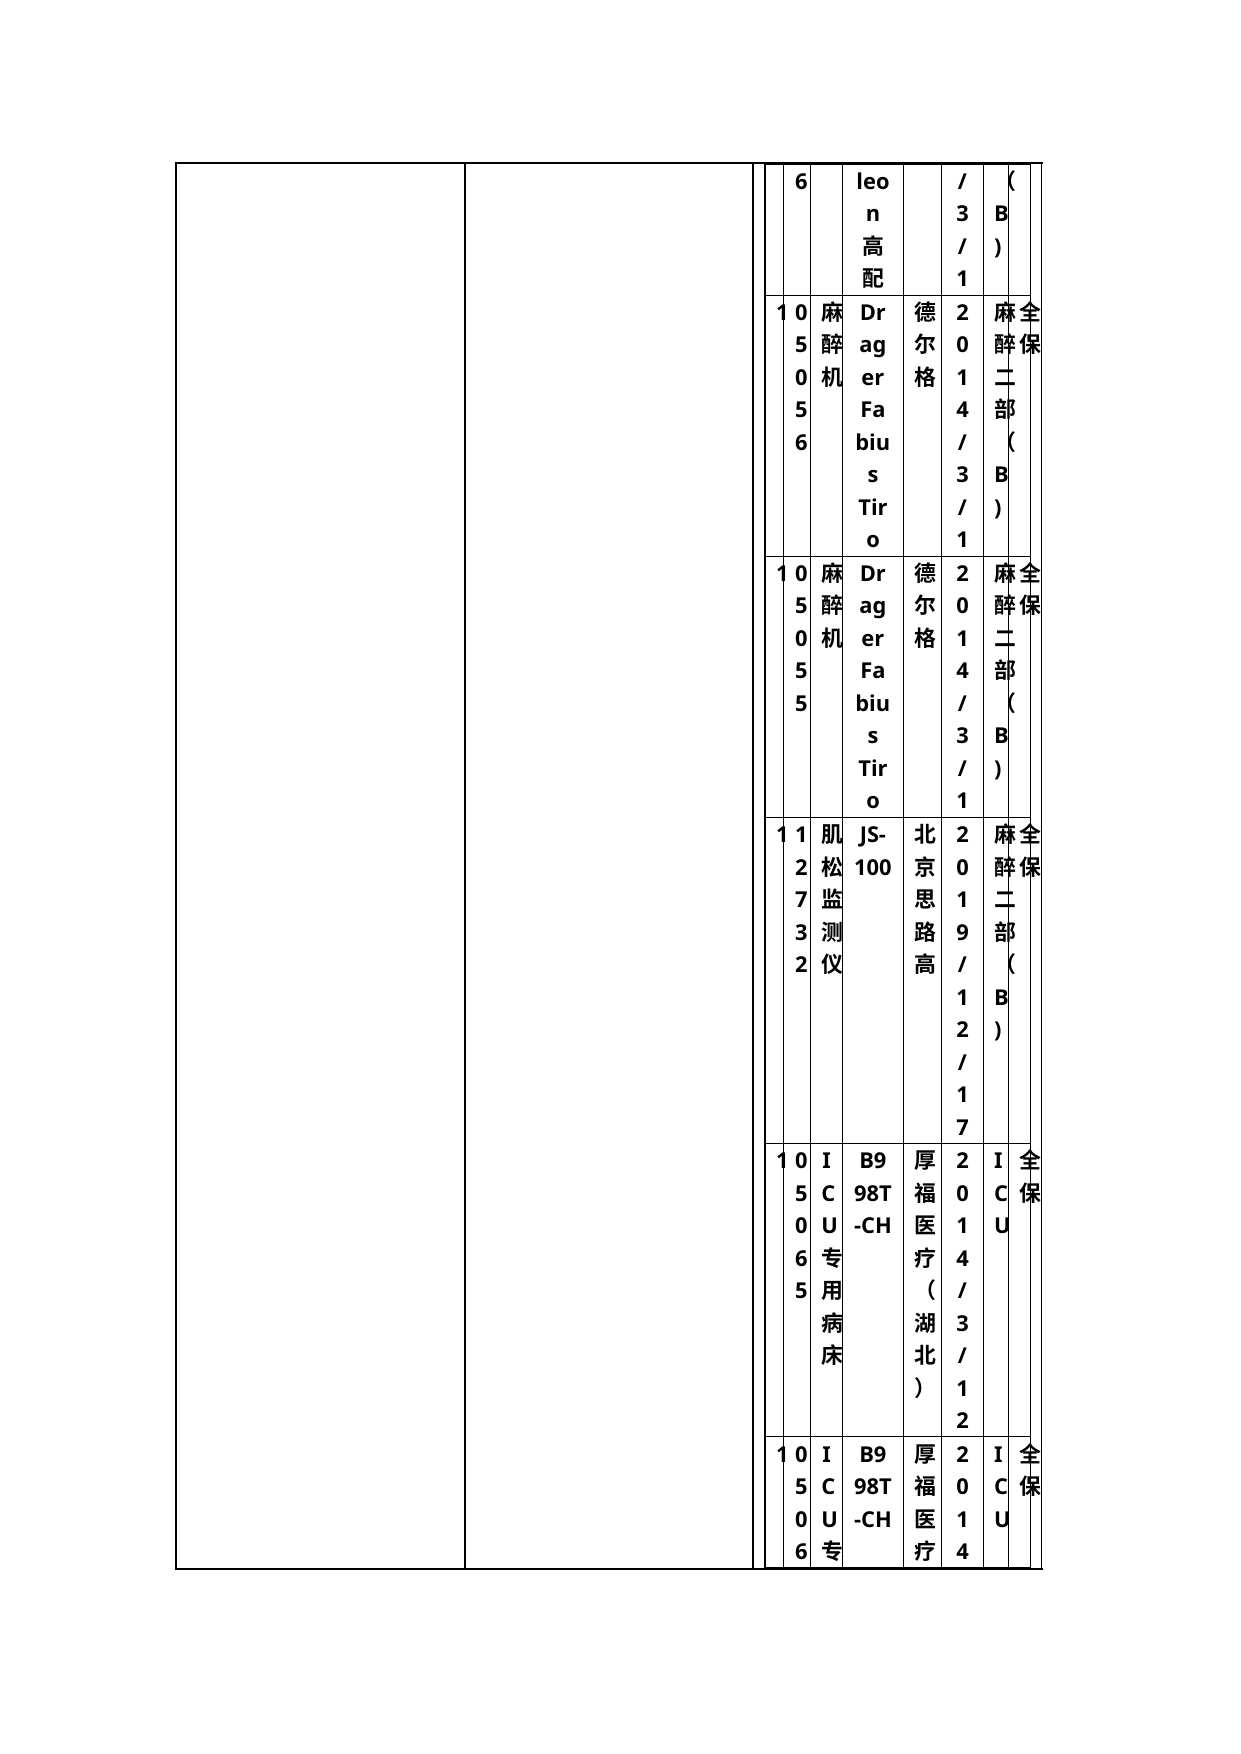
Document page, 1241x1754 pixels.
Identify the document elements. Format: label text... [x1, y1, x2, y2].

table_cell 设备详单如下： 附件3：陕西省肿瘤医院医科达3306加速器、飞利浦CT等204台件医疗设备明细1 [984, 296, 1008, 556]
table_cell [984, 165, 1008, 295]
table_cell 设备详单如下： 附件3：陕西省肿瘤医院医科达3306加速器、飞利浦CT等204台件医疗设备明细1 [1009, 1144, 1030, 1436]
table_cell 设备详单如下： 附件3：陕西省肿瘤医院医科达3306加速器、飞利浦CT等204台件医疗设备明细1 [843, 296, 903, 556]
table_cell 设备详单如下： 附件3：陕西省肿瘤医院医科达3306加速器、飞利浦CT等204台件医疗设备明细1 [811, 296, 842, 556]
table_cell 设备详单如下： 附件3：陕西省肿瘤医院医科达3306加速器、飞利浦CT等204台件医疗设备明细1 [784, 557, 810, 817]
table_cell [811, 1437, 842, 1567]
table_cell 设备详单如下： 附件3：陕西省肿瘤医院医科达3306加速器、飞利浦CT等204台件医疗设备明细1 [942, 296, 983, 556]
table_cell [904, 1437, 941, 1567]
table_cell 设备详单如下： 附件3：陕西省肿瘤医院医科达3306加速器、飞利浦CT等204台件医疗设备明细1 [942, 557, 983, 817]
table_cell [843, 1437, 903, 1567]
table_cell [784, 1437, 810, 1567]
table_cell 设备详单如下： 附件3：陕西省肿瘤医院医科达3306加速器、飞利浦CT等204台件医疗设备明细1 [904, 818, 941, 1143]
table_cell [1031, 164, 1041, 1568]
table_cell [784, 165, 810, 295]
table_cell 设备详单如下： 附件3：陕西省肿瘤医院医科达3306加速器、飞利浦CT等204台件医疗设备明细1 [984, 557, 1008, 817]
table_cell 设备详单如下： 附件3：陕西省肿瘤医院医科达3306加速器、飞利浦CT等204台件医疗设备明细1 [942, 1144, 983, 1436]
table_cell 设备详单如下： 附件3：陕西省肿瘤医院医科达3306加速器、飞利浦CT等204台件医疗设备明细1 [942, 818, 983, 1143]
table_cell [177, 164, 464, 1568]
table_cell 设备详单如下： 附件3：陕西省肿瘤医院医科达3306加速器、飞利浦CT等204台件医疗设备明细1 [843, 1144, 903, 1436]
table_cell 设备详单如下： 附件3：陕西省肿瘤医院医科达3306加速器、飞利浦CT等204台件医疗设备明细1 [904, 557, 941, 817]
table_cell 设备详单如下： 附件3：陕西省肿瘤医院医科达3306加速器、飞利浦CT等204台件医疗设备明细1 [904, 296, 941, 556]
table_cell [843, 165, 903, 295]
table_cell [766, 1437, 783, 1567]
table_cell 设备详单如下： 附件3：陕西省肿瘤医院医科达3306加速器、飞利浦CT等204台件医疗设备明细1 [1009, 557, 1030, 817]
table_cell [984, 1437, 1008, 1567]
table_cell 设备详单如下： 附件3：陕西省肿瘤医院医科达3306加速器、飞利浦CT等204台件医疗设备明细1 [843, 557, 903, 817]
table_cell 设备详单如下： 附件3：陕西省肿瘤医院医科达3306加速器、飞利浦CT等204台件医疗设备明细1 [1009, 296, 1030, 556]
table_cell 设备详单如下： 附件3：陕西省肿瘤医院医科达3306加速器、飞利浦CT等204台件医疗设备明细1 [784, 296, 810, 556]
table_cell 设备详单如下： 附件3：陕西省肿瘤医院医科达3306加速器、飞利浦CT等204台件医疗设备明细1 [843, 818, 903, 1143]
table_cell 设备详单如下： 附件3：陕西省肿瘤医院医科达3306加速器、飞利浦CT等204台件医疗设备明细1 [784, 1144, 810, 1436]
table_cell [1009, 1437, 1030, 1567]
table_cell 设备详单如下： 附件3：陕西省肿瘤医院医科达3306加速器、飞利浦CT等204台件医疗设备明细1 [811, 557, 842, 817]
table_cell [766, 165, 783, 295]
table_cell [942, 1437, 983, 1567]
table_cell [811, 165, 842, 295]
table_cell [754, 164, 764, 1568]
table_cell 设备详单如下： 附件3：陕西省肿瘤医院医科达3306加速器、飞利浦CT等204台件医疗设备明细1 [1009, 818, 1030, 1143]
table_cell 设备详单如下： 附件3：陕西省肿瘤医院医科达3306加速器、飞利浦CT等204台件医疗设备明细1 [904, 1144, 941, 1436]
table_cell 设备详单如下： 附件3：陕西省肿瘤医院医科达3306加速器、飞利浦CT等204台件医疗设备明细1 [784, 818, 810, 1143]
table_cell 2 [466, 164, 752, 1568]
table_cell 设备详单如下： 附件3：陕西省肿瘤医院医科达3306加速器、飞利浦CT等204台件医疗设备明细1 [984, 818, 1008, 1143]
table_cell 设备详单如下： 附件3：陕西省肿瘤医院医科达3306加速器、飞利浦CT等204台件医疗设备明细1 [811, 1144, 842, 1436]
table_cell 设备详单如下： 附件3：陕西省肿瘤医院医科达3306加速器、飞利浦CT等204台件医疗设备明细1 [811, 818, 842, 1143]
table_cell 设备详单如下： 附件3：陕西省肿瘤医院医科达3306加速器、飞利浦CT等204台件医疗设备明细1 [984, 1144, 1008, 1436]
table_cell 设备详单如下： 附件3：陕西省肿瘤医院医科达3306加速器、飞利浦CT等204台件医疗设备明细1 [766, 818, 783, 1143]
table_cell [1009, 165, 1030, 295]
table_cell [942, 165, 983, 295]
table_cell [904, 165, 941, 295]
